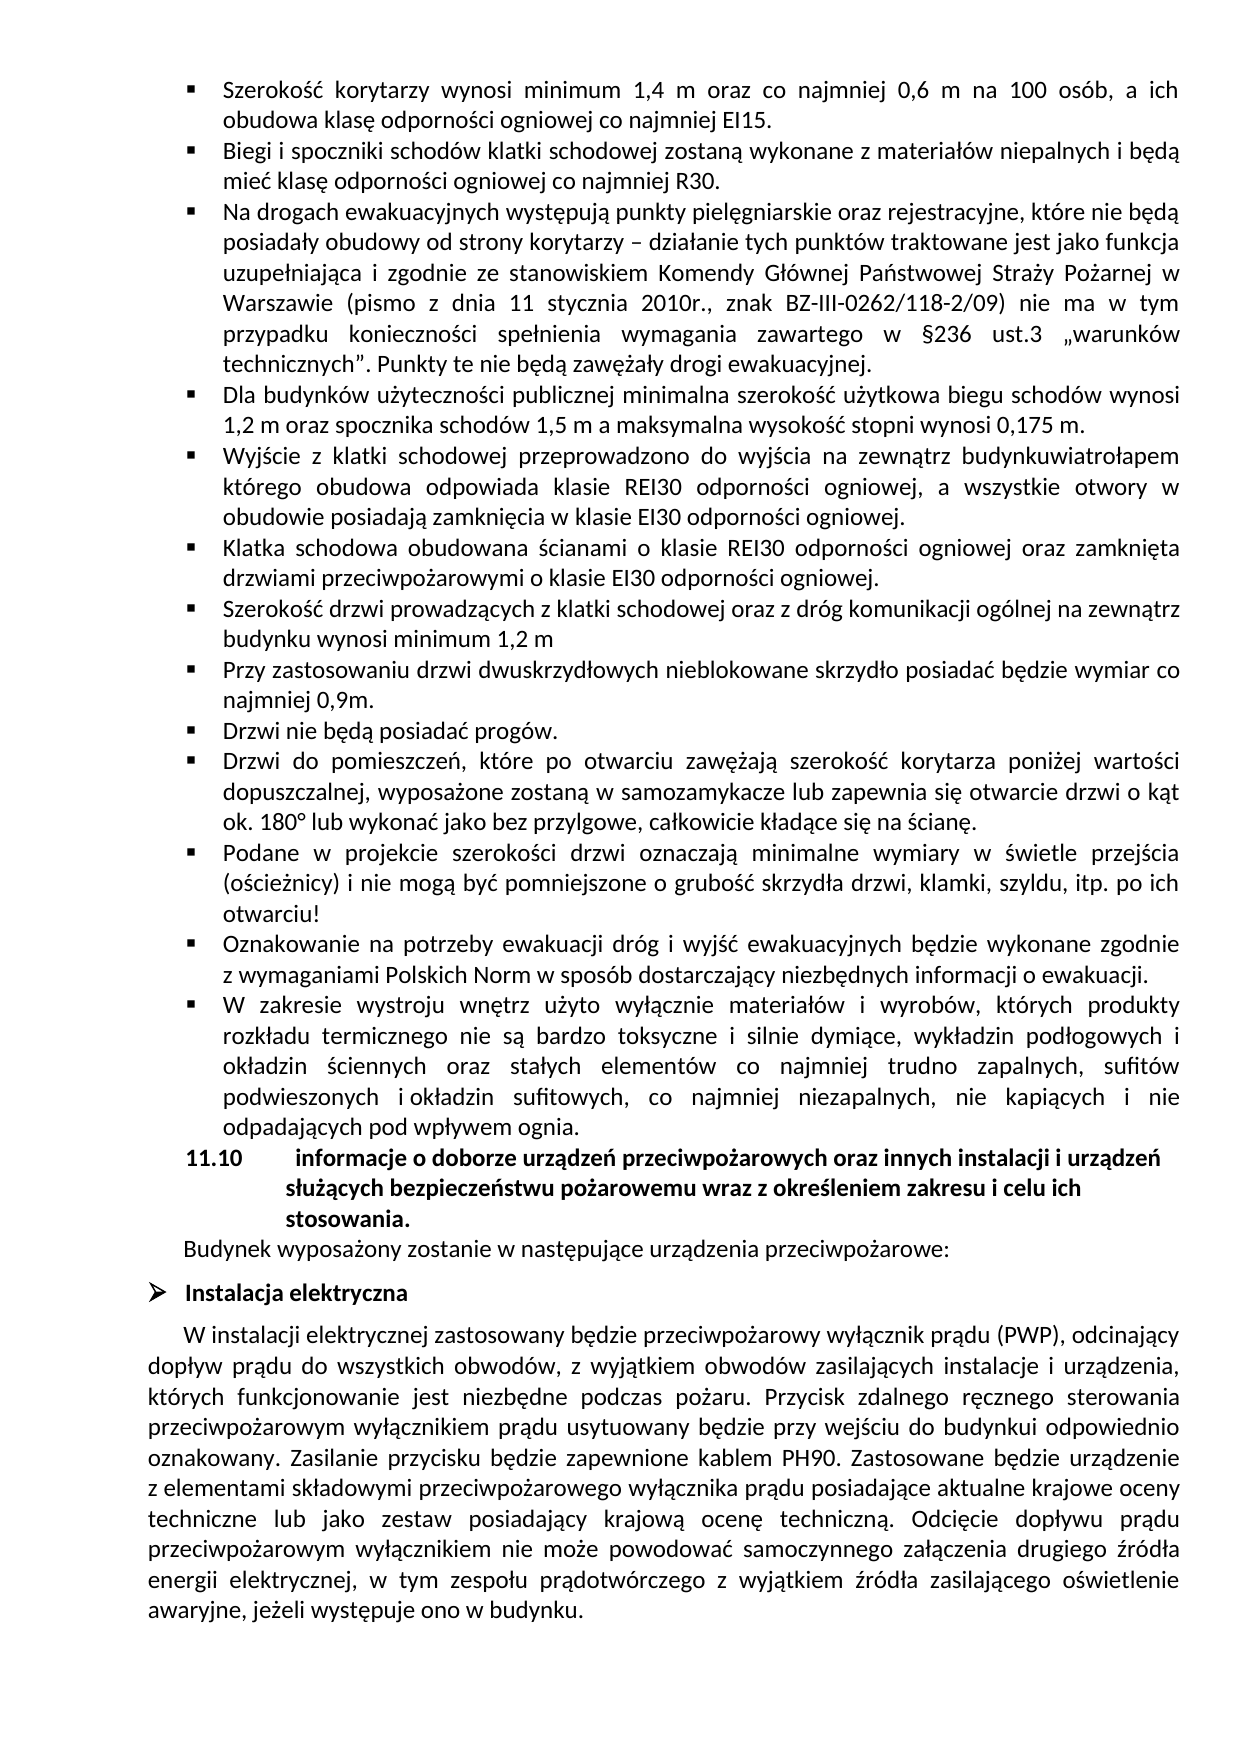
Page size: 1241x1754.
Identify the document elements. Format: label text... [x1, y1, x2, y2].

list Podane w projekcie szerokości drzwi oznaczają minimalne wymiary w świetle przejścia (ościeżnicy) i nie mogą być pomniejszone o grubość skrzydła drzwi, klamki, szyldu, itp. po ich otwarciu! [185, 837, 1181, 928]
list Dla budynków użyteczności publicznej minimalna szerokość użytkowa biegu schodów wynosi 1,2 m oraz spocznika schodów 1,5 m a maksymalna wysokość stopni wynosi 0,175 m. [185, 379, 1181, 440]
list Drzwi do pomieszczeń, które po otwarciu zawężają szerokość korytarza poniżej wartości dopuszczalnej, wyposażone zostaną w samozamykacze lub zapewnia się otwarcie drzwi o kąt ok. 180° lub wykonać jako bez przylgowe, całkowicie kładące się na ścianę. [185, 745, 1181, 837]
list Instalacja elektryczna [148, 1277, 1181, 1307]
list Szerokość korytarzy wynosi minimum 1,4 m oraz co najmniej 0,6 m na 100 osób, a ich obudowa klasę odporności ogniowej co najmniej EI15. [185, 74, 1181, 135]
list stosowania. [229, 1203, 1181, 1234]
list W zakresie wystroju wnętrz użyto wyłącznie materiałów i wyrobów, których produkty rozkładu termicznego nie są bardzo toksyczne i silnie dymiące, wykładzin podłogowych i okładzin ściennych oraz stałych elementów co najmniej trudno zapalnych, sufitów podwieszonych i okładzin sufitowych, co najmniej niezapalnych, nie kapiących i nie odpadających pod wpływem ognia. [185, 989, 1181, 1142]
text W instalacji elektrycznej zastosowany będzie przeciwpożarowy wyłącznik prądu (PWP), odcinający dopływ prądu do wszystkich obwodów, z wyjątkiem obwodów zasilających instalacje i urządzenia, których funkcjonowanie jest niezbędne podczas pożaru. Przycisk zdalnego ręcznego sterowania przeciwpożarowym wyłącznikiem prądu usytuowany będzie przy wejściu do budynkui odpowiednio oznakowany. Zasilanie przycisku będzie zapewnione kablem PH90. Zastosowane będzie urządzenie z elementami składowymi przeciwpożarowego wyłącznika prądu posiadające aktualne krajowe oceny techniczne lub jako zestaw posiadający krajową ocenę techniczną. Odcięcie dopływu prądu przeciwpożarowym wyłącznikiem nie może powodować samoczynnego załączenia drugiego źródła energii elektrycznej, w tym zespołu prądotwórczego z wyjątkiem źródła zasilającego oświetlenie awaryjne, jeżeli występuje ono w budynku. [148, 1320, 1181, 1625]
list Klatka schodowa obudowana ścianami o klasie REI30 odporności ogniowej oraz zamknięta drzwiami przeciwpożarowymi o klasie EI30 odporności ogniowej. [185, 532, 1181, 593]
list Oznakowanie na potrzeby ewakuacji dróg i wyjść ewakuacyjnych będzie wykonane zgodnie z wymaganiami Polskich Norm w sposób dostarczający niezbędnych informacji o ewakuacji. [185, 928, 1181, 989]
list Przy zastosowaniu drzwi dwuskrzydłowych nieblokowane skrzydło posiadać będzie wymiar co najmniej 0,9m. [185, 654, 1181, 715]
list służących bezpieczeństwu pożarowemu wraz z określeniem zakresu i celu ich [229, 1173, 1181, 1203]
list informacje o doborze urządzeń przeciwpożarowych oraz innych instalacji i urządzeń [185, 1142, 1181, 1173]
list Na drogach ewakuacyjnych występują punkty pielęgniarskie oraz rejestracyjne, które nie będą posiadały obudowy od strony korytarzy – działanie tych punktów traktowane jest jako funkcja uzupełniająca i zgodnie ze stanowiskiem Komendy Głównej Państwowej Straży Pożarnej w Warszawie (pismo z dnia 11 stycznia 2010r., znak BZ-III-0262/118-2/09) nie ma w tym przypadku konieczności spełnienia wymagania zawartego w §236 ust.3 „warunków technicznych”. Punkty te nie będą zawężały drogi ewakuacyjnej. [185, 196, 1181, 379]
list Drzwi nie będą posiadać progów. [185, 715, 1181, 745]
list Biegi i spoczniki schodów klatki schodowej zostaną wykonane z materiałów niepalnych i będą mieć klasę odporności ogniowej co najmniej R30. [185, 135, 1181, 196]
text Budynek wyposażony zostanie w następujące urządzenia przeciwpożarowe: [148, 1234, 1181, 1264]
list Szerokość drzwi prowadzących z klatki schodowej oraz z dróg komunikacji ogólnej na zewnątrz budynku wynosi minimum 1,2 m [185, 593, 1181, 654]
list Wyjście z klatki schodowej przeprowadzono do wyjścia na zewnątrz budynkuwiatrołapem którego obudowa odpowiada klasie REI30 odporności ogniowej, a wszystkie otwory w obudowie posiadają zamknięcia w klasie EI30 odporności ogniowej. [185, 440, 1181, 532]
